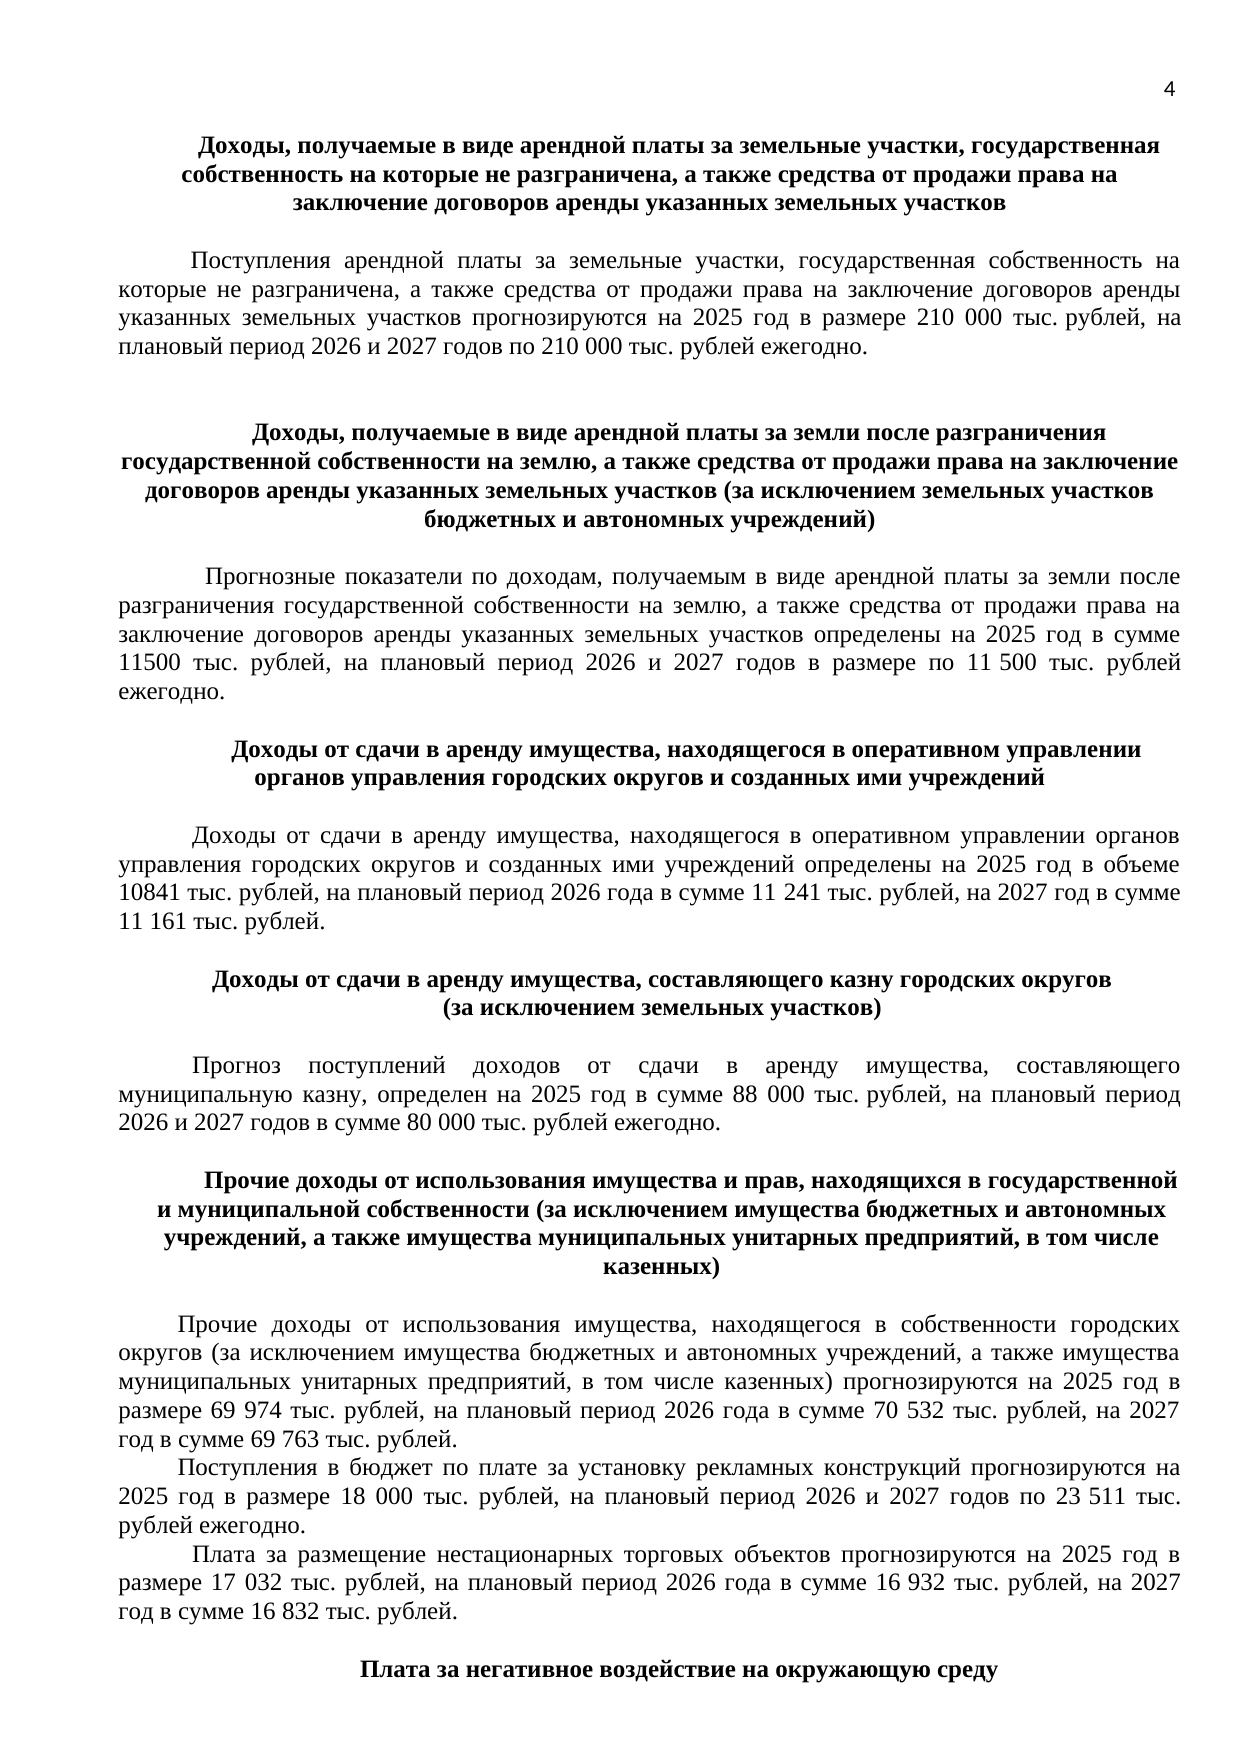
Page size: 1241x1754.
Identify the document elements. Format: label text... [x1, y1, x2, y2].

text Доходы от сдачи в аренду имущества, находящегося в оперативном управлении органов управления городских округов и созданных ими учреждений определены на 2025 год в объеме 10841 тыс. рублей, на плановый период 2026 года в сумме 11 241 тыс. рублей, на 2027 год в сумме 11 161 тыс. рублей. [118, 820, 1181, 935]
text Прочие доходы от использования имущества и прав, находящихся в государственной и муниципальной собственности (за исключением имущества бюджетных и автономных учреждений, а также имущества муниципальных унитарных предприятий, в том числе казенных) [142, 1165, 1181, 1280]
text Доходы от сдачи в аренду имущества, составляющего казну городских округов [118, 964, 1181, 992]
text Поступления арендной платы за земельные участки, государственная собственность на которые не разграничена, а также средства от продажи права на заключение договоров аренды указанных земельных участков прогнозируются на 2025 год в размере 210 000 тыс. рублей, на плановый период 2026 и 2027 годов по 210 000 тыс. рублей ежегодно. [118, 245, 1181, 360]
text Плата за негативное воздействие на окружающую среду [118, 1654, 1181, 1682]
text Доходы от сдачи в аренду имущества, находящегося в оперативном управлении органов управления городских округов и созданных ими учреждений [118, 734, 1181, 791]
text Прочие доходы от использования имущества, находящегося в собственности городских округов (за исключением имущества бюджетных и автономных учреждений, а также имущества муниципальных унитарных предприятий, в том числе казенных) прогнозируются на 2025 год в размере 69 974 тыс. рублей, на плановый период 2026 года в сумме 70 532 тыс. рублей, на 2027 год в сумме 69 763 тыс. рублей. [118, 1309, 1181, 1452]
text Поступления в бюджет по плате за установку рекламных конструкций прогнозируются на 2025 год в размере 18 000 тыс. рублей, на плановый период 2026 и 2027 годов по 23 511 тыс. рублей ежегодно. [118, 1452, 1181, 1539]
text Прогнозные показатели по доходам, получаемым в виде арендной платы за земли после разграничения государственной собственности на землю, а также средства от продажи права на заключение договоров аренды указанных земельных участков определены на 2025 год в сумме 11500 тыс. рублей, на плановый период 2026 и 2027 годов в размере по 11 500 тыс. рублей ежегодно. [118, 561, 1181, 705]
text Доходы, получаемые в виде арендной платы за земли после разграничения государственной собственности на землю, а также средства от продажи права на заключение договоров аренды указанных земельных участков (за исключением земельных участков бюджетных и автономных учреждений) [118, 417, 1181, 532]
text (за исключением земельных участков) [118, 992, 1181, 1021]
text Плата за размещение нестационарных торговых объектов прогнозируются на 2025 год в размере 17 032 тыс. рублей, на плановый период 2026 года в сумме 16 932 тыс. рублей, на 2027 год в сумме 16 832 тыс. рублей. [118, 1539, 1181, 1625]
text Прогноз поступлений доходов от сдачи в аренду имущества, составляющего муниципальную казну, определен на 2025 год в сумме 88 000 тыс. рублей, на плановый период 2026 и 2027 годов в сумме 80 000 тыс. рублей ежегодно. [118, 1050, 1181, 1136]
text Доходы, получаемые в виде арендной платы за земельные участки, государственная собственность на которые не разграничена, а также средства от продажи права на заключение договоров аренды указанных земельных участков [118, 130, 1181, 216]
